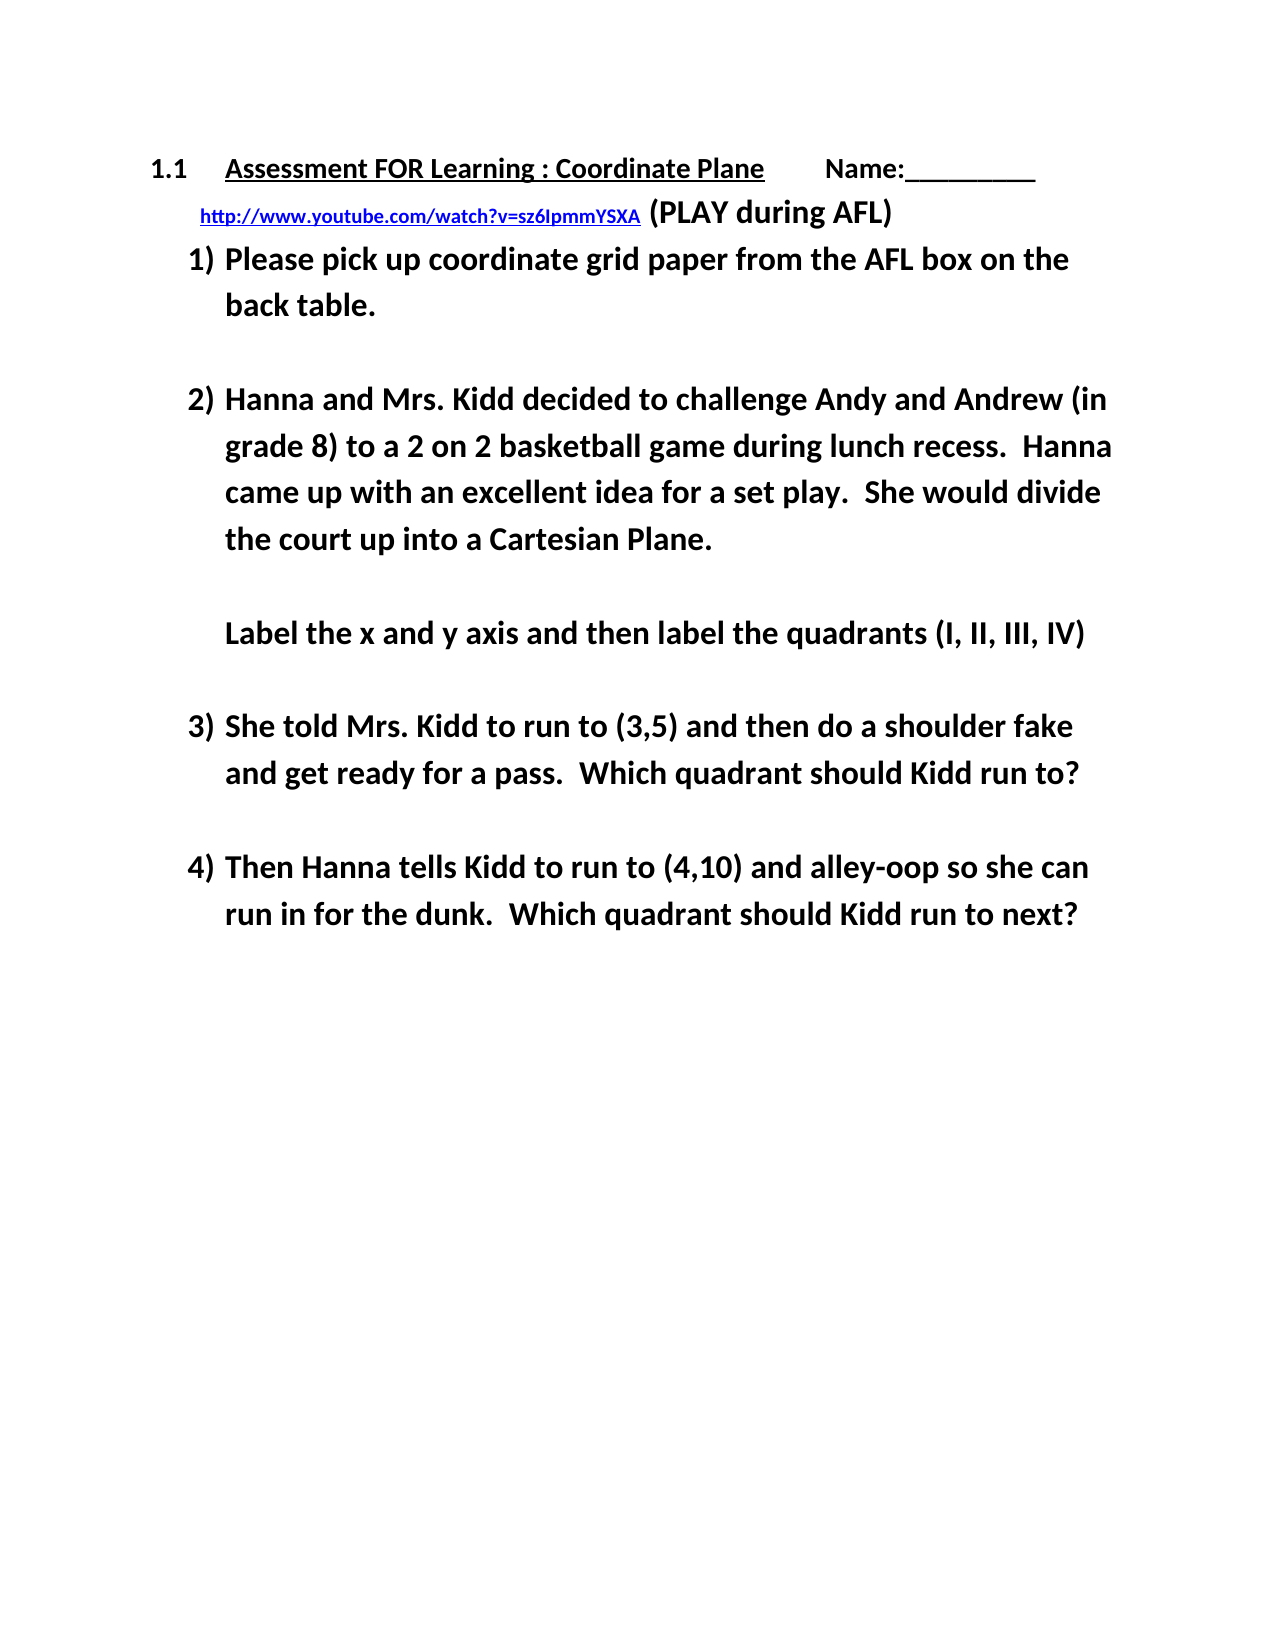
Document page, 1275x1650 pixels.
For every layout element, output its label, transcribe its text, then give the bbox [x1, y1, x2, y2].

list Please pick up coordinate grid paper from the AFL box on the back table. [187, 238, 1125, 325]
list Hanna and Mrs. Kidd decided to challenge Andy and Andrew (in grade 8) to a 2 on 2 basketball game during lunch recess. Hanna came up with an excellent idea for a set play. She would divide the court up into a Cartesian Plane. [187, 378, 1125, 559]
list http://www.youtube.com/watch?v=sz6IpmmYSXA (PLAY during AFL) [200, 191, 1125, 232]
list Label the x and y axis and then label the quadrants (I, II, III, IV) [225, 612, 1125, 653]
list Then Hanna tells Kidd to run to (4,10) and alley-oop so she can run in for the dunk. Which quadrant should Kidd run to next? [187, 846, 1125, 933]
list She told Mrs. Kidd to run to (3,5) and then do a shoulder fake and get ready for a pass. Which quadrant should Kidd run to? [187, 705, 1125, 793]
list Assessment FOR Learning : Coordinate Plane Name:_________ [150, 150, 1125, 186]
